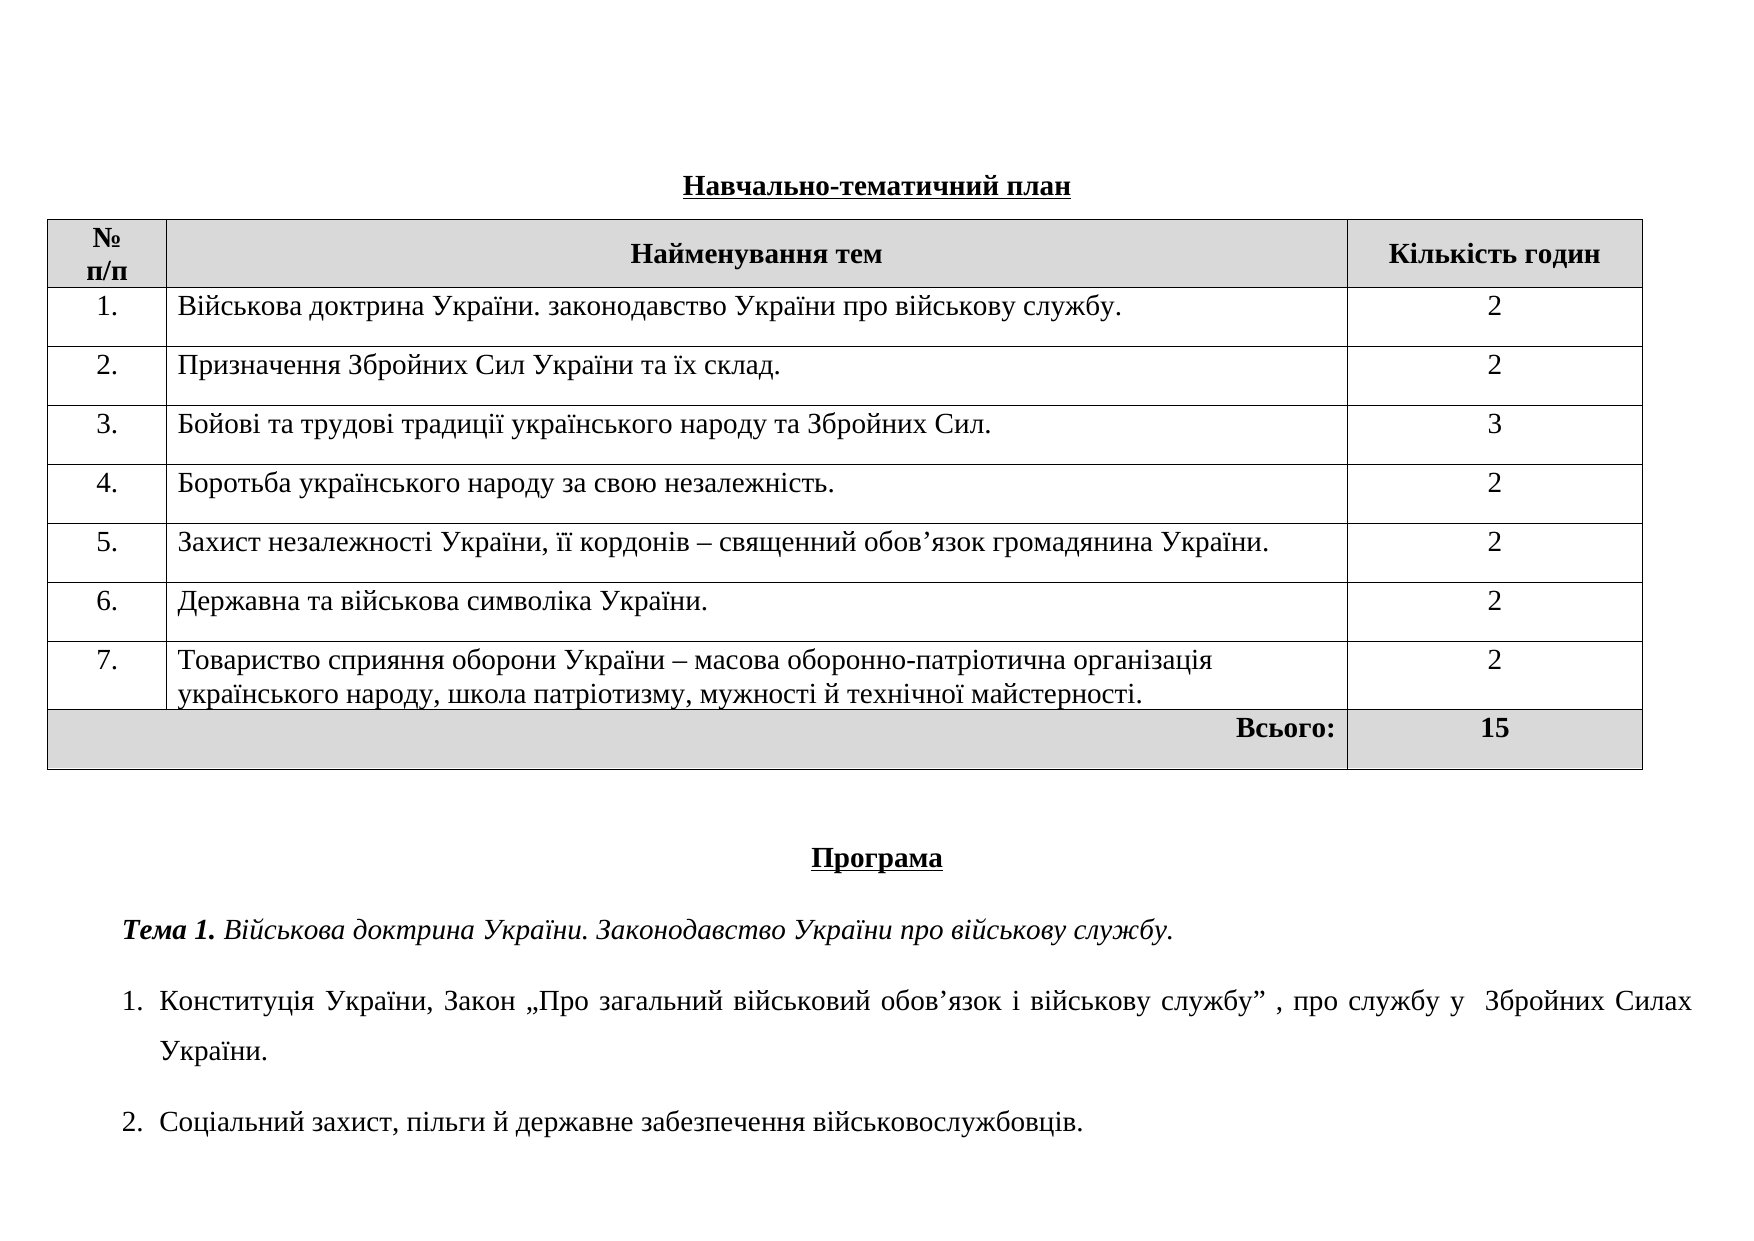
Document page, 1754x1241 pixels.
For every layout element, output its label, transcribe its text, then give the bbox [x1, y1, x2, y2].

text Навчально-тематичний план [59, 168, 1695, 202]
text 2. Соціальний захист, пільги й державне забезпечення військовослужбовців. [122, 1104, 1695, 1138]
table_cell 5. [48, 524, 166, 582]
table_cell 2 [1348, 583, 1642, 641]
table_header Кількість годин [1348, 220, 1642, 287]
table_header Найменування тем [167, 220, 1347, 287]
table_cell 2 [1348, 465, 1642, 523]
table_cell 2 [1348, 288, 1642, 346]
table_cell 2. [48, 347, 166, 405]
table_cell 7. [48, 642, 166, 709]
table_cell Військова доктрина України. законодавство України про військову службу. [167, 288, 1347, 346]
table_cell 4. [48, 465, 166, 523]
table_cell Боротьба українського народу за свою незалежність. [167, 465, 1347, 523]
table_cell 3. [48, 406, 166, 464]
table_cell 2 [1348, 642, 1642, 709]
table_cell Товариство сприяння оборони України – масова оборонно-патріотична організація українського народу, школа патріотизму, мужності й технічної майстерності. [167, 642, 1347, 709]
table_cell 6. [48, 583, 166, 641]
text Програма [59, 841, 1695, 874]
table_cell Призначення Збройних Сил України та їх склад. [167, 347, 1347, 405]
table_cell 2 [1348, 347, 1642, 405]
table_cell Бойові та трудові традиції українського народу та Збройних Сил. [167, 406, 1347, 464]
table_header № п/п [48, 220, 166, 287]
table_cell 2 [1348, 524, 1642, 582]
table_cell 1. [48, 288, 166, 346]
text Тема 1. Військова доктрина України. Законодавство України про військову службу. [59, 912, 1695, 945]
table_cell Державна та військова символіка України. [167, 583, 1347, 641]
table_cell Захист незалежності України, її кордонів – священний обов’язок громадянина України. [167, 524, 1347, 582]
table_cell 15 [1348, 710, 1642, 768]
table_cell Всього: [48, 710, 1347, 768]
table_cell 3 [1348, 406, 1642, 464]
text 1. Конституція України, Закон „Про загальний військовий обов’язок і військову службу” , про службу у Збройних Силах України. [122, 983, 1695, 1067]
